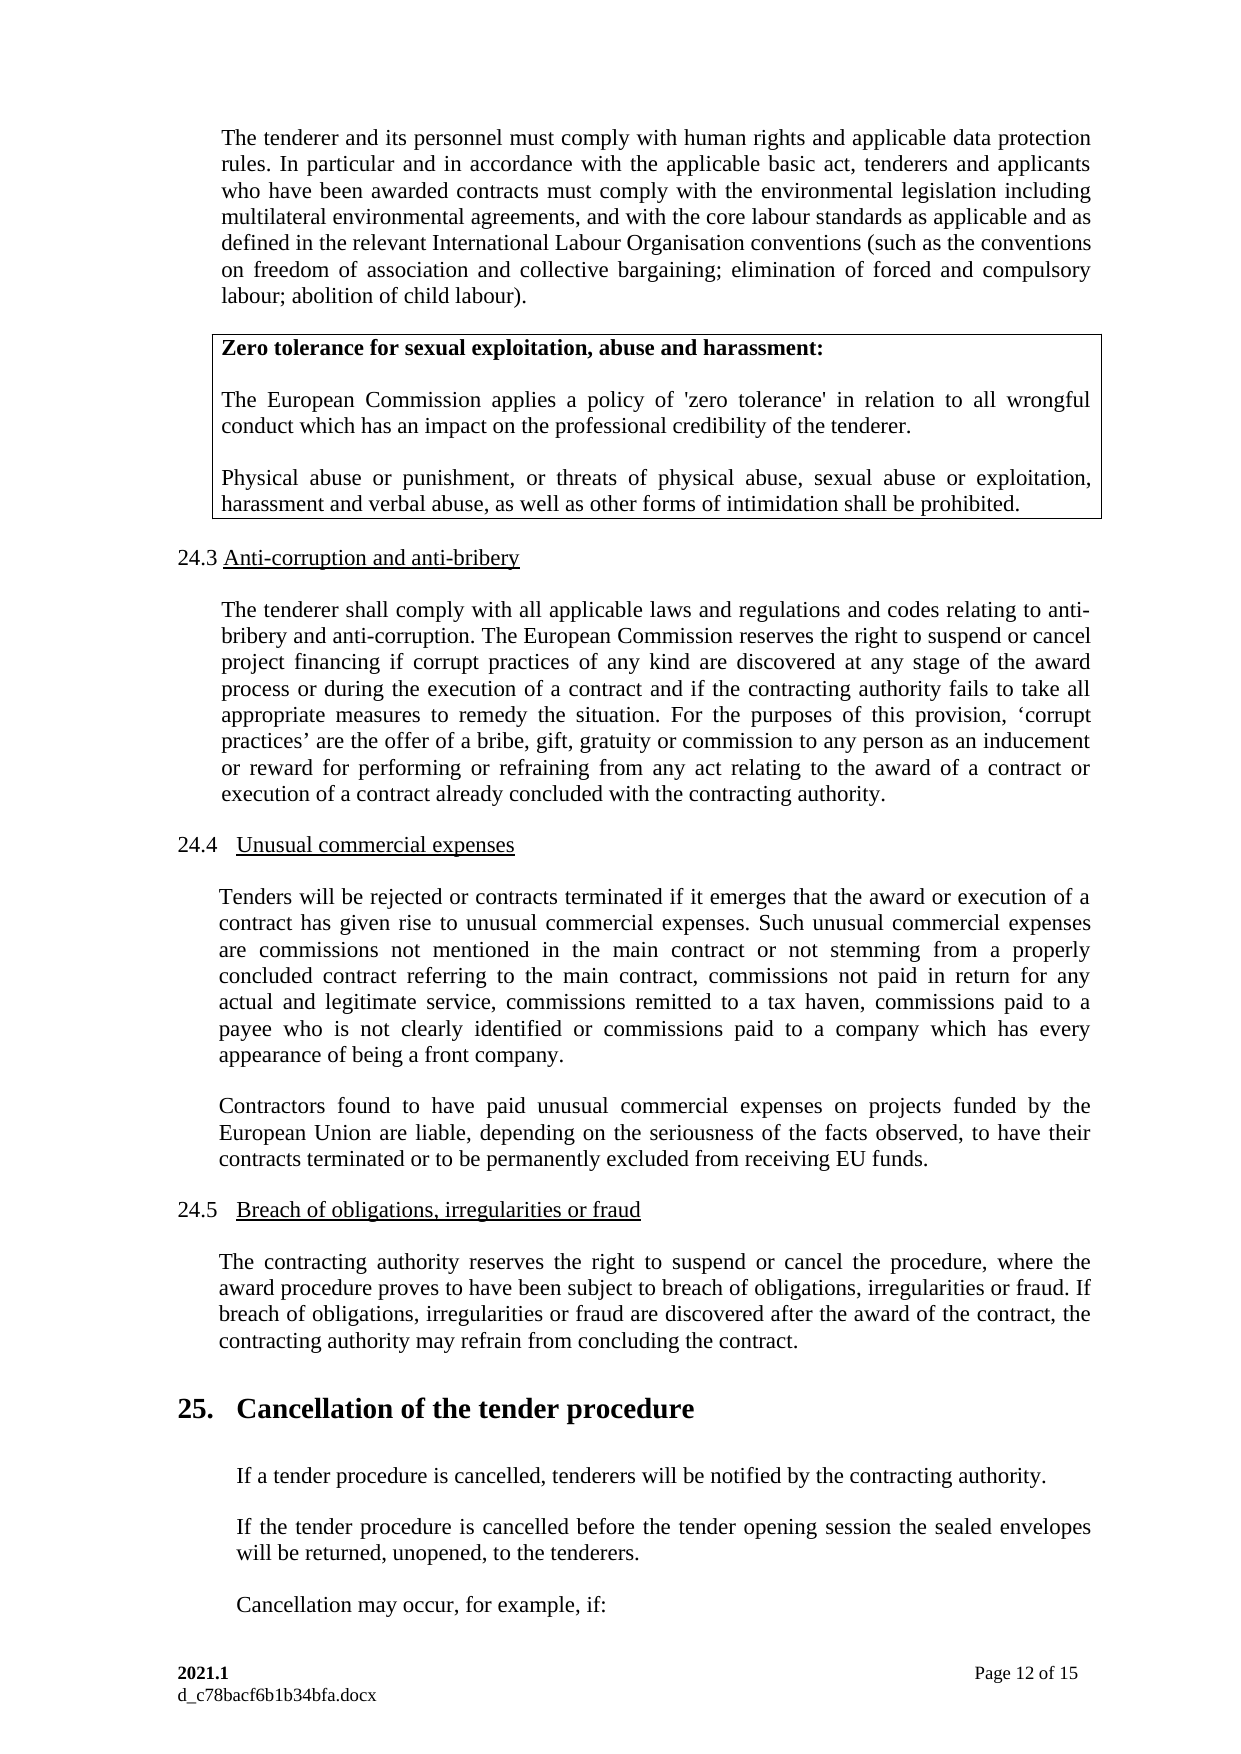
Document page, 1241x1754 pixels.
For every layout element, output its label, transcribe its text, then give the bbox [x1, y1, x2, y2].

text Contractors found to have paid unusual commercial expenses on projects funded by the European Union are liable, depending on the seriousness of the facts observed, to have their contracts terminated or to be permanently excluded from receiving EU funds. [218, 1092, 1092, 1171]
text The contracting authority reserves the right to suspend or cancel the procedure, where the award procedure proves to have been subject to breach of obligations, irregularities or fraud. If breach of obligations, irregularities or fraud are discovered after the award of the contract, the contracting authority may refrain from concluding the contract. [218, 1248, 1092, 1353]
subtitle 24.5 Breach of obligations, irregularities or fraud [177, 1196, 1092, 1223]
subtitle 25. Cancellation of the tender procedure [177, 1391, 1092, 1424]
text If the tender procedure is cancelled before the tender opening session the sealed envelopes will be returned, unopened, to the tenderers. [236, 1513, 1092, 1566]
text The tenderer and its personnel must comply with human rights and applicable data protection rules. In particular and in accordance with the applicable basic act, tenderers and applicants who have been awarded contracts must comply with the environmental legislation including multilateral environmental agreements, and with the core labour standards as applicable and as defined in the relevant International Labour Organisation conventions (such as the conventions on freedom of association and collective bargaining; elimination of forced and compulsory labour; abolition of child labour). [221, 124, 1092, 308]
text Cancellation may occur, for example, if: [236, 1591, 1092, 1617]
text The tenderer shall comply with all applicable laws and regulations and codes relating to anti-bribery and anti-corruption. The European Commission reserves the right to suspend or cancel project financing if corrupt practices of any kind are discovered at any stage of the award process or during the execution of a contract and if the contracting authority fails to take all appropriate measures to remedy the situation. For the purposes of this provision, ‘corrupt practices’ are the offer of a bribe, gift, gratuity or commission to any person as an inducement or reward for performing or refraining from any act relating to the award of a contract or execution of a contract already concluded with the contracting authority. [221, 596, 1092, 807]
text Physical abuse or punishment, or threats of physical abuse, sexual abuse or exploitation, harassment and verbal abuse, as well as other forms of intimidation shall be prohibited. [213, 462, 1101, 518]
text Tenders will be rejected or contracts terminated if it emerges that the award or execution of a contract has given rise to unusual commercial expenses. Such unusual commercial expenses are commissions not mentioned in the main contract or not stemming from a properly concluded contract referring to the main contract, commissions not paid in return for any actual and legitimate service, commissions remitted to a tax haven, commissions paid to a payee who is not clearly identified or commissions paid to a company which has every appearance of being a front company. [218, 883, 1092, 1067]
subtitle 24.4 Unusual commercial expenses [177, 832, 1092, 858]
subtitle 24.3 Anti-corruption and anti-bribery [177, 544, 1092, 571]
text The European Commission applies a policy of 'zero tolerance' in relation to all wrongful conduct which has an impact on the professional credibility of the tenderer. [213, 385, 1101, 438]
text If a tender procedure is cancelled, tenderers will be notified by the contracting authority. [236, 1462, 1092, 1488]
text Zero tolerance for sexual exploitation, abuse and harassment: [213, 335, 1101, 361]
